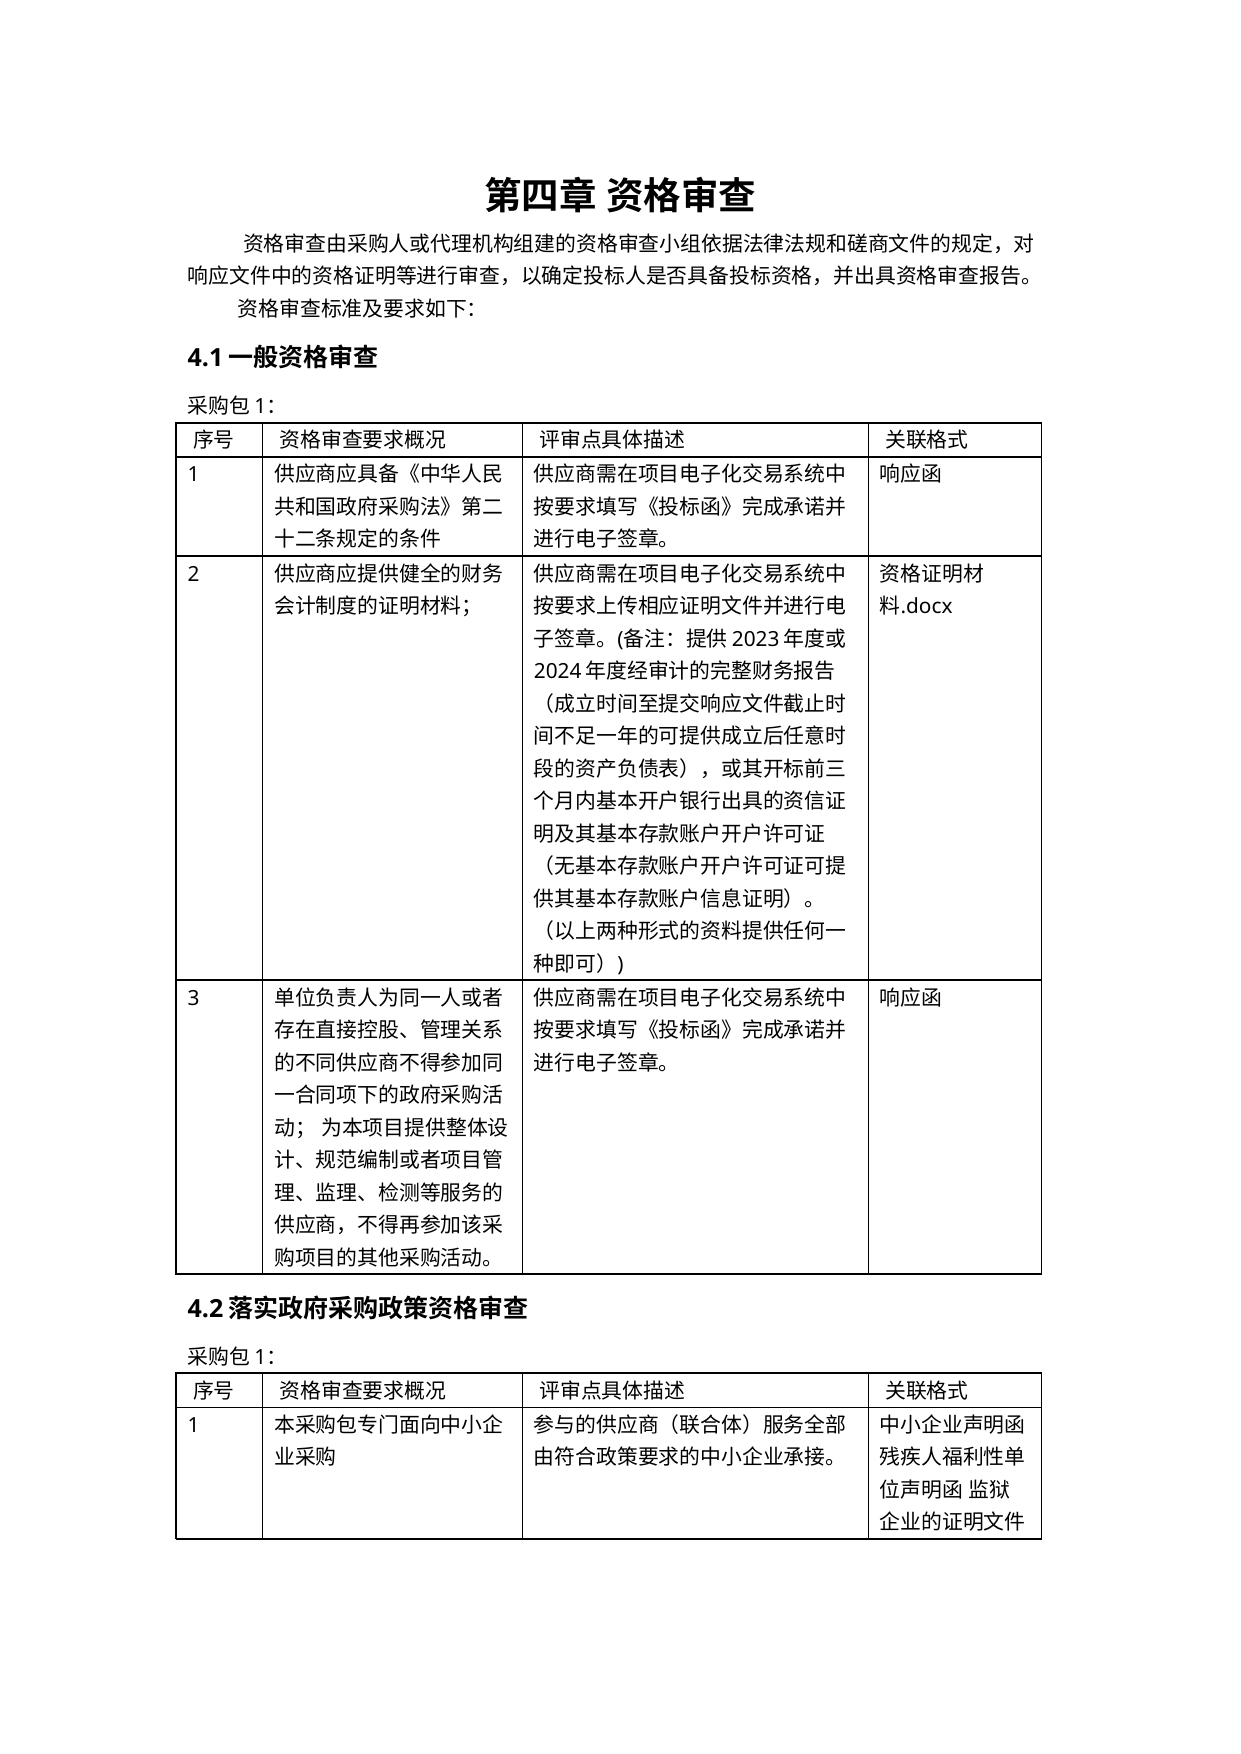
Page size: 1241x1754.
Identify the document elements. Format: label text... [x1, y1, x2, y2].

table_cell 3 [177, 981, 262, 1273]
table_cell 1 [177, 458, 262, 555]
table_cell 2 [177, 557, 262, 979]
text 采购包1： [187, 389, 1053, 422]
table_cell 1 [177, 1408, 262, 1538]
text 4.2落实政府采购政策资格审查 [187, 1275, 1053, 1340]
table_cell 供应商需在项目电子化交易系统中按要求上传相应证明文件并进行电子签章。(备注：提供2023年度或2024年度经审计的完整财务报告（成立时间至提交响应文件截止时间不足一年的可提供成立后任意时段的资产负债表），或其开标前三个月内基本开户银行出具的资信证明及其基本存款账户开户许可证（无基本存款账户开户许可证可提供其基本存款账户信息证明）。（以上两种形式的资料提供任何一种即可）) [523, 557, 868, 979]
table_cell 供应商需在项目电子化交易系统中按要求填写《投标函》完成承诺并进行电子签章。 [523, 981, 868, 1273]
text 采购包1： [187, 1340, 1053, 1372]
text 资格审查标准及要求如下： [187, 292, 1053, 324]
table_header 资格审查要求概况 [263, 424, 522, 456]
text 第四章 资格审查 [187, 162, 1053, 227]
text 资格审查由采购人或代理机构组建的资格审查小组依据法律法规和磋商文件的规定，对响应文件中的资格证明等进行审查，以确定投标人是否具备投标资格，并出具资格审查报告。 [187, 227, 1053, 292]
table_cell 供应商需在项目电子化交易系统中按要求填写《投标函》完成承诺并进行电子签章。 [523, 458, 868, 555]
table_cell 本采购包专门面向中小企业采购 [263, 1408, 522, 1538]
table_cell 中小企业声明函 残疾人福利性单位声明函 监狱企业的证明文件 [869, 1408, 1041, 1538]
text 4.1一般资格审查 [187, 324, 1053, 389]
table_header 关联格式 [869, 424, 1041, 456]
table_cell 响应函 [869, 458, 1041, 555]
table_header 关联格式 [869, 1374, 1041, 1406]
table_header 评审点具体描述 [523, 1374, 868, 1406]
table_cell 参与的供应商（联合体）服务全部由符合政策要求的中小企业承接。 [523, 1408, 868, 1538]
table_header 序号 [177, 1374, 262, 1406]
table_cell 资格证明材料.docx [869, 557, 1041, 979]
table_cell 响应函 [869, 981, 1041, 1273]
table_header 序号 [177, 424, 262, 456]
table_header 评审点具体描述 [523, 424, 868, 456]
table_cell 单位负责人为同一人或者存在直接控股、管理关系的不同供应商不得参加同一合同项下的政府采购活动； 为本项目提供整体设计、规范编制或者项目管理、监理、检测等服务的供应商，不得再参加该采购项目的其他采购活动。 [263, 981, 522, 1273]
table_cell 供应商应提供健全的财务会计制度的证明材料； [263, 557, 522, 979]
table_header 资格审查要求概况 [263, 1374, 522, 1406]
table_cell 供应商应具备《中华人民共和国政府采购法》第二十二条规定的条件 [263, 458, 522, 555]
